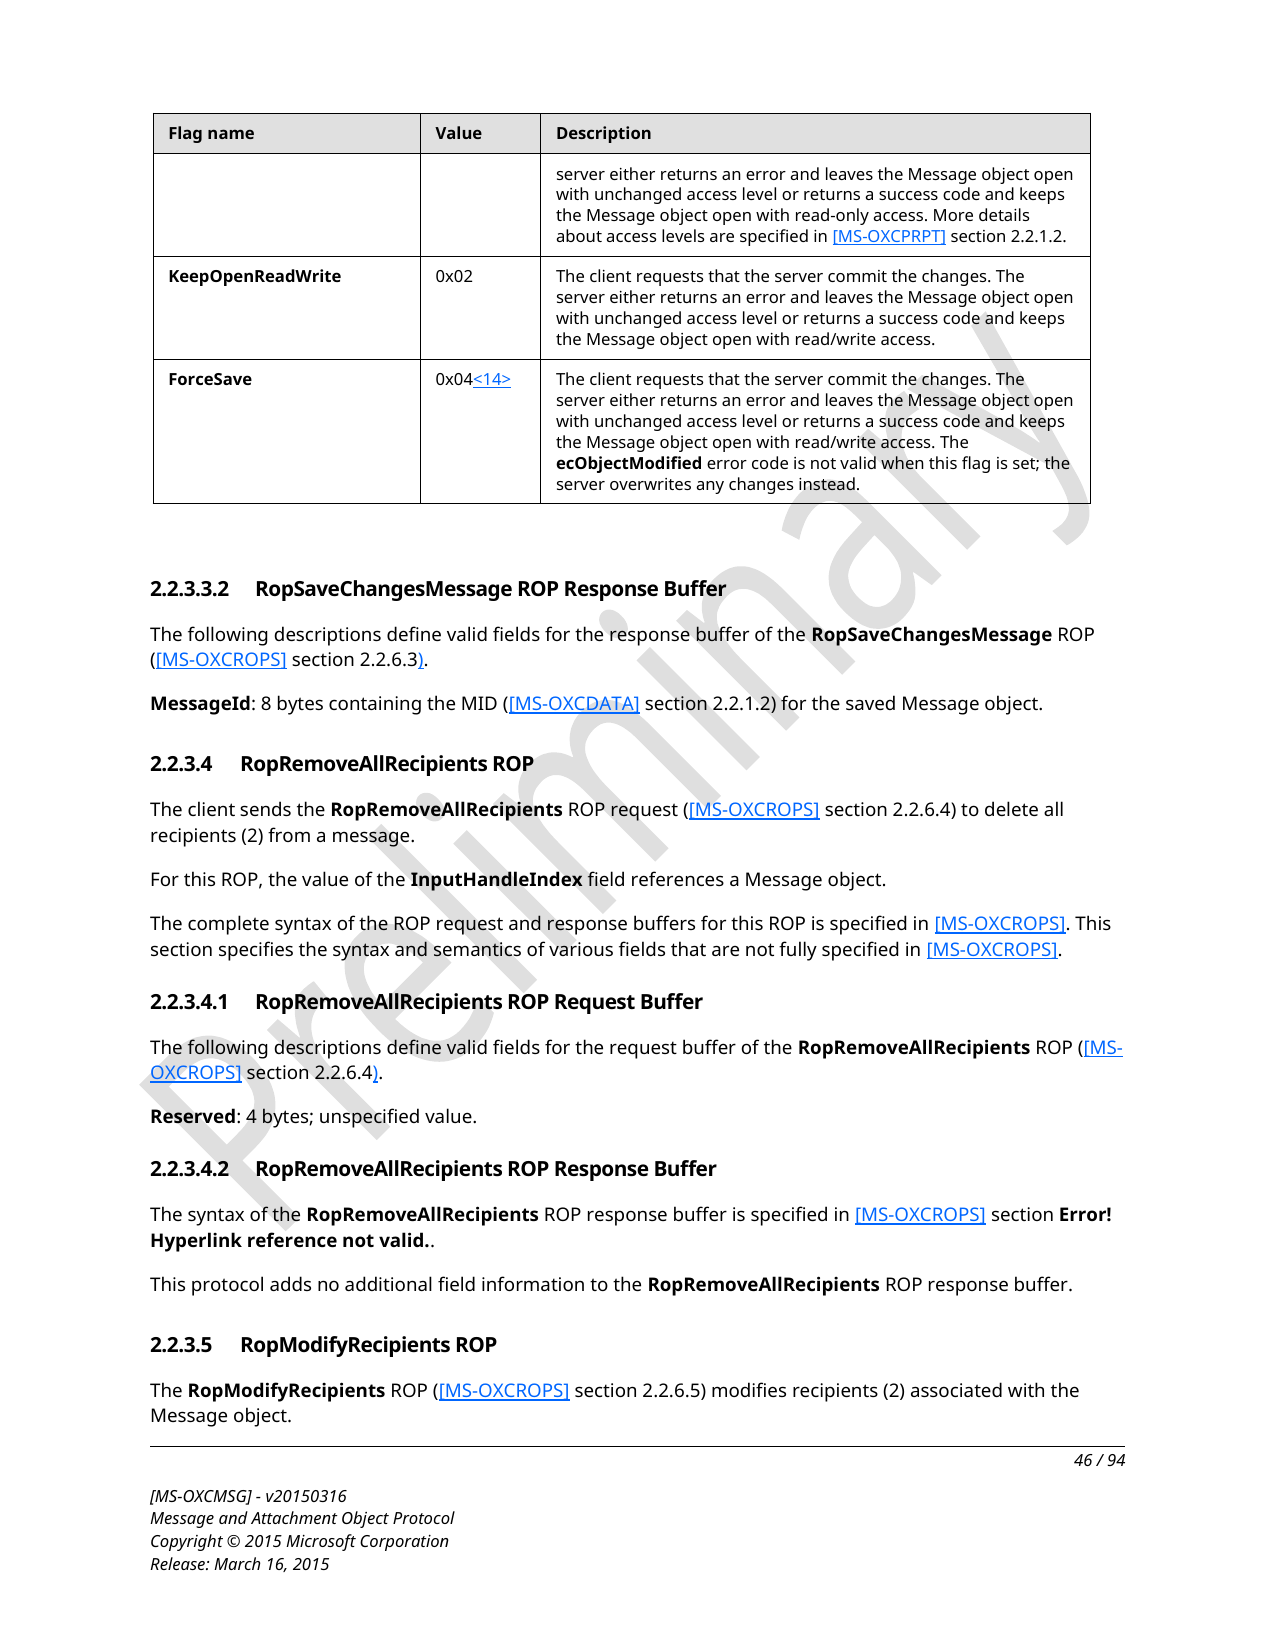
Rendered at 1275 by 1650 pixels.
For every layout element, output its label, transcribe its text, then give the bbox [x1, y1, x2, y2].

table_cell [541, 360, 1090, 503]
subtitle RopRemoveAllRecipients ROP Request Buffer [150, 987, 1125, 1015]
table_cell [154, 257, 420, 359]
text The complete syntax of the ROP request and response buffers for this ROP is specified in [MS-OXCROPS]. This section specifies the syntax and semantics of various fields that are not fully specified in [MS-OXCROPS]. [150, 911, 1125, 962]
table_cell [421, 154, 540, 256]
text The following descriptions define valid fields for the request buffer of the RopRemoveAllRecipients ROP ([MS-OXCROPS] section 2.2.6.4). [150, 1034, 1125, 1085]
text For this ROP, the value of the InputHandleIndex field references a Message object. [150, 866, 1125, 892]
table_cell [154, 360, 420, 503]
text Reserved: 4 bytes; unspecified value. [150, 1104, 1125, 1129]
text This protocol adds no additional field information to the RopRemoveAllRecipients ROP response buffer. [150, 1271, 1125, 1297]
text The following descriptions define valid fields for the response buffer of the RopSaveChangesMessage ROP ([MS-OXCROPS] section 2.2.6.3). [150, 621, 1125, 672]
subtitle RopRemoveAllRecipients ROP [150, 749, 1125, 778]
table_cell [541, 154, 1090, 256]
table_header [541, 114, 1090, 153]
subtitle RopModifyRecipients ROP [150, 1330, 1125, 1358]
text The client sends the RopRemoveAllRecipients ROP request ([MS-OXCROPS] section 2.2.6.4) to delete all recipients (2) from a message. [150, 797, 1125, 848]
subtitle RopSaveChangesMessage ROP Response Buffer [150, 574, 1125, 602]
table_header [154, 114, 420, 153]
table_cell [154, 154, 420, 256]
text MessageId: 8 bytes containing the MID ([MS-OXCDATA] section 2.2.1.2) for the saved Message object. [150, 691, 1125, 716]
text The syntax of the RopRemoveAllRecipients ROP response buffer is specified in [MS-OXCROPS] section Error! Hyperlink reference not valid.. [150, 1201, 1125, 1252]
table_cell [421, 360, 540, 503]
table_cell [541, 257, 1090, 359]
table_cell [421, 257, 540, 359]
subtitle RopRemoveAllRecipients ROP Response Buffer [150, 1154, 1125, 1183]
text The RopModifyRecipients ROP ([MS-OXCROPS] section 2.2.6.5) modifies recipients (2) associated with the Message object. [150, 1377, 1125, 1428]
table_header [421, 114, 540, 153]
